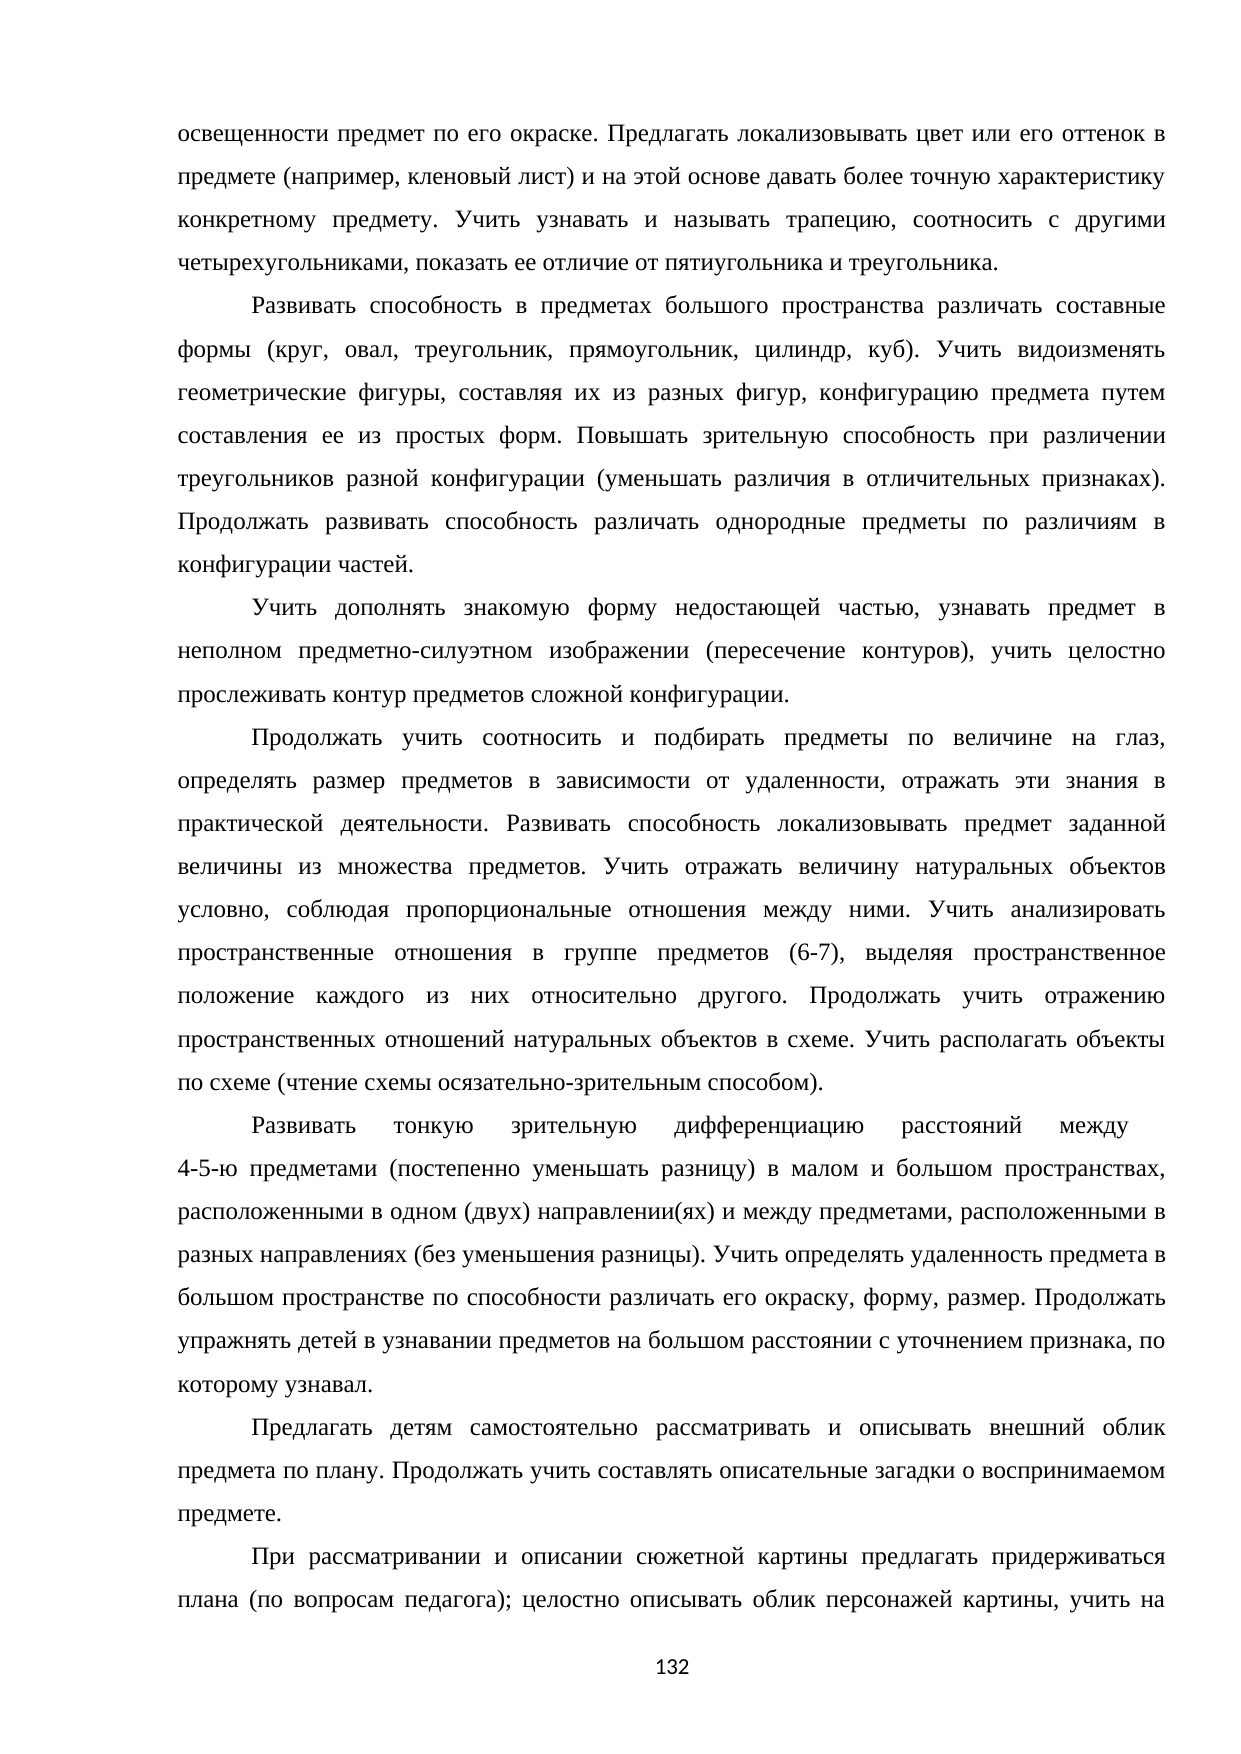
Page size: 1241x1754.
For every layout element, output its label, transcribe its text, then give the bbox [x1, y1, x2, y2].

text Продолжать учить соотносить и подбирать предметы по величине на глаз, определять размер предметов в зависимости от удаленности, отражать эти знания в практической деятельности. Развивать способность локализовывать предмет заданной величины из множества предметов. Учить отражать величину натуральных объектов условно, соблюдая пропорциональные отношения между ними. Учить анализировать пространственные отношения в группе предметов (6-7), выделяя пространственное положение каждого из них относительно другого. Продолжать учить отражению пространственных отношений натуральных объектов в схеме. Учить располагать объекты по схеме (чтение схемы осязательно-зрительным способом). [177, 722, 1167, 1096]
text Развивать тонкую зрительную дифференциацию расстояний между 4-5-ю предметами (постепенно уменьшать разницу) в малом и большом пространствах, расположенными в одном (двух) направлении(ях) и между предметами, расположенными в разных направлениях (без уменьшения разницы). Учить определять удаленность предмета в большом пространстве по способности различать его окраску, форму, размер. Продолжать упражнять детей в узнавании предметов на большом расстоянии с уточнением признака, по которому узнавал. [177, 1110, 1167, 1397]
text Развивать способность в предметах большого пространства различать составные формы (круг, овал, треугольник, прямоугольник, цилиндр, куб). Учить видоизменять геометрические фигуры, составляя их из разных фигур, конфигурацию предмета путем составления ее из простых форм. Повышать зрительную способность при различении треугольников разной конфигурации (уменьшать различия в отличительных признаках). Продолжать развивать способность различать однородные предметы по различиям в конфигурации частей. [177, 291, 1167, 578]
text Учить дополнять знакомую форму недостающей частью, узнавать предмет в неполном предметно-силуэтном изображении (пересечение контуров), учить целостно прослеживать контур предметов сложной конфигурации. [177, 592, 1167, 707]
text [177, 1541, 1167, 1613]
text Предлагать детям самостоятельно рассматривать и описывать внешний облик предмета по плану. Продолжать учить составлять описательные загадки о воспринимаемом предмете. [177, 1412, 1167, 1527]
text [177, 118, 1167, 276]
